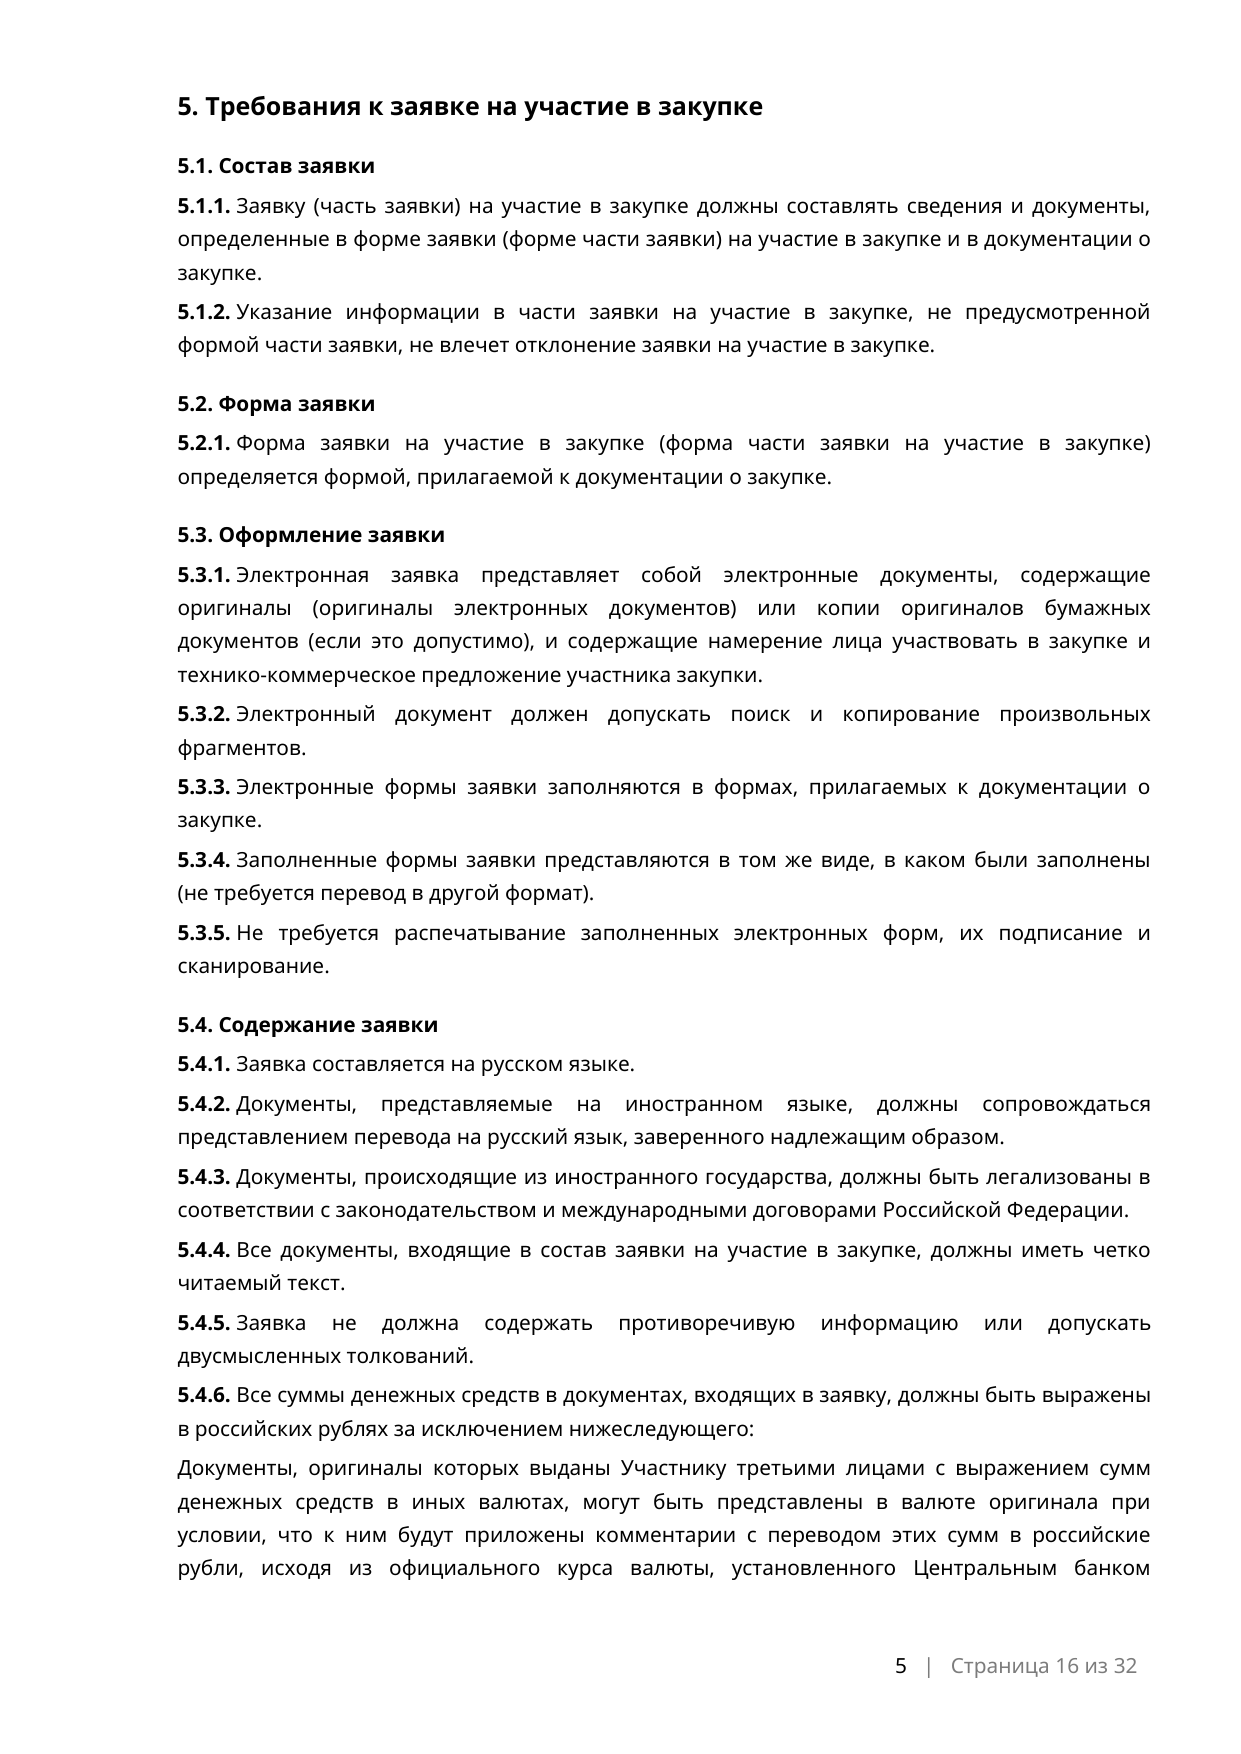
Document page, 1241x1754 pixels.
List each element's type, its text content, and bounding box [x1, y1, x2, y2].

text Содержание заявки [177, 1005, 1152, 1039]
text Электронные формы заявки заполняются в формах, прилагаемых к документации о закупке. [177, 768, 1152, 834]
text Заявка составляется на русском языке. [177, 1045, 1152, 1078]
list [177, 1449, 1152, 1582]
text Форма заявки [177, 384, 1152, 418]
text Не требуется распечатывание заполненных электронных форм, их подписание и сканирование. [177, 914, 1152, 980]
text Все документы, входящие в состав заявки на участие в закупке, должны иметь четко читаемый текст. [177, 1230, 1152, 1297]
text Требования к заявке на участие в закупке [177, 89, 1152, 122]
text Состав заявки [177, 147, 1152, 180]
text Указание информации в части заявки на участие в закупке, не предусмотренной формой части заявки, не влечет отклонение заявки на участие в закупке. [177, 293, 1152, 359]
text Все суммы денежных средств в документах, входящих в заявку, должны быть выражены в российских рублях за исключением нижеследующего: [177, 1376, 1152, 1443]
text Документы, происходящие из иностранного государства, должны быть легализованы в соответствии с законодательством и международными договорами Российской Федерации. [177, 1157, 1152, 1224]
text Электронная заявка представляет собой электронные документы, содержащие оригиналы (оригиналы электронных документов) или копии оригиналов бумажных документов (если это допустимо), и содержащие намерение лица участвовать в закупке и технико-коммерческое предложение участника закупки. [177, 555, 1152, 689]
text Форма заявки на участие в закупке (форма части заявки на участие в закупке) определяется формой, прилагаемой к документации о закупке. [177, 424, 1152, 491]
text Заявку (часть заявки) на участие в закупке должны составлять сведения и документы, определенные в форме заявки (форме части заявки) на участие в закупке и в документации о закупке. [177, 187, 1152, 287]
text Электронный документ должен допускать поиск и копирование произвольных фрагментов. [177, 695, 1152, 762]
text Заявка не должна содержать противоречивую информацию или допускать двусмысленных толкований. [177, 1303, 1152, 1370]
text Оформление заявки [177, 516, 1152, 549]
text Заполненные формы заявки представляются в том же виде, в каком были заполнены (не требуется перевод в другой формат). [177, 841, 1152, 907]
text Документы, представляемые на иностранном языке, должны сопровождаться представлением перевода на русский язык, заверенного надлежащим образом. [177, 1084, 1152, 1151]
